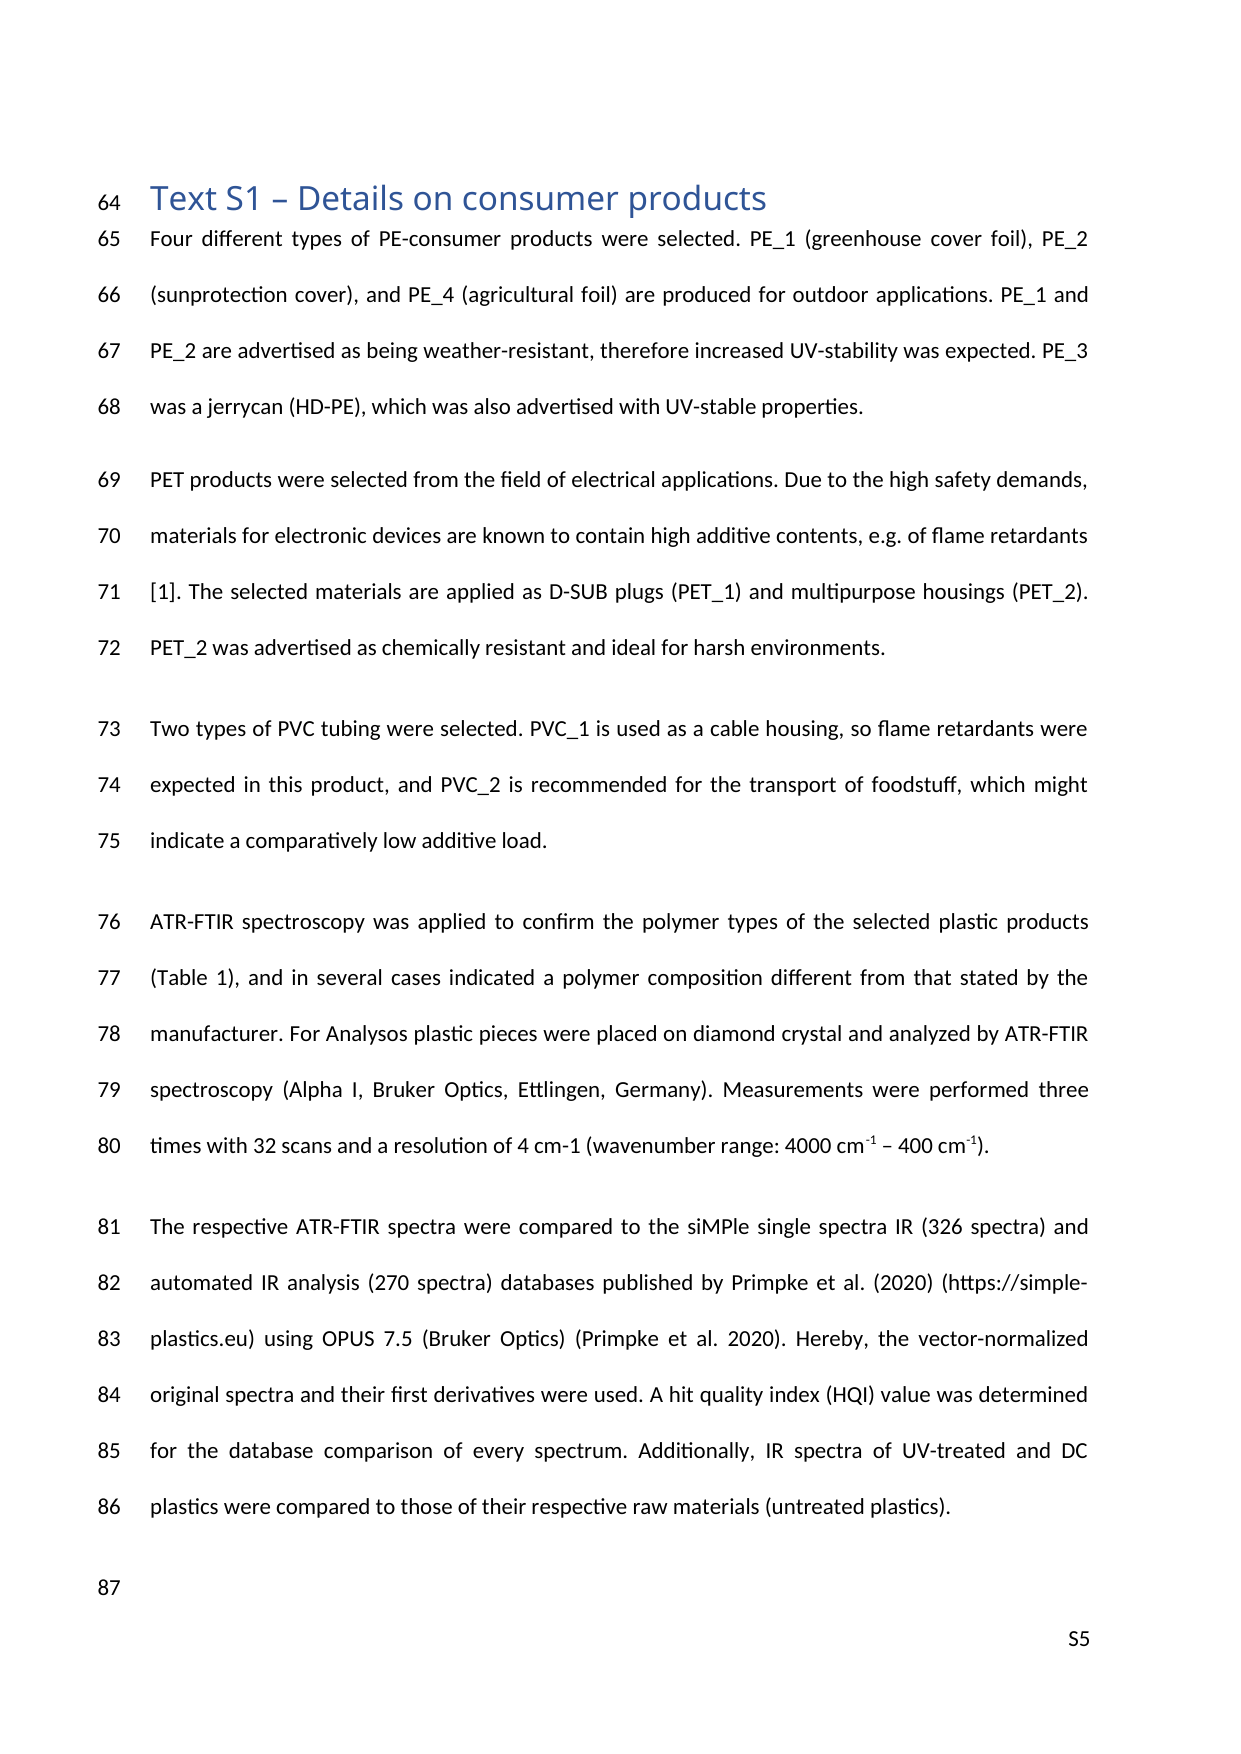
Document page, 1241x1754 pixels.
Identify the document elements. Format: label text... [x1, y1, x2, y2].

text PET products were selected from the field of electrical applications. Due to the high safety demands, materials for electronic devices are known to contain high additive contents, e.g. of flame retardants [1]. The selected materials are applied as D-SUB plugs (PET_1) and multipurpose housings (PET_2). PET_2 was advertised as chemically resistant and ideal for harsh environments. [150, 465, 1090, 661]
text The respective ATR-FTIR spectra were compared to the siMPle single spectra IR (326 spectra) and automated IR analysis (270 spectra) databases published by Primpke et al. (2020) (https://simple-plastics.eu) using OPUS 7.5 (Bruker Optics) (Primpke et al. 2020). Hereby, the vector-normalized original spectra and their first derivatives were used. A hit quality index (HQI) value was determined for the database comparison of every spectrum. Additionally, IR spectra of UV-treated and DC plastics were compared to those of their respective raw materials (untreated plastics). [150, 1212, 1090, 1521]
subtitle Text S1 – Details on consumer products [150, 175, 1090, 220]
text Four different types of PE-consumer products were selected. PE_1 (greenhouse cover foil), PE_2 (sunprotection cover), and PE_4 (agricultural foil) are produced for outdoor applications. PE_1 and PE_2 are advertised as being weather-resistant, therefore increased UV-stability was expected. PE_3 was a jerrycan (HD-PE), which was also advertised with UV-stable properties. [150, 224, 1090, 420]
text Two types of PVC tubing were selected. PVC_1 is used as a cable housing, so flame retardants were expected in this product, and PVC_2 is recommended for the transport of foodstuff, which might indicate a comparatively low additive load. [150, 714, 1090, 854]
text ATR-FTIR spectroscopy was applied to confirm the polymer types of the selected plastic products (Table 1), and in several cases indicated a polymer composition different from that stated by the manufacturer. For Analysos plastic pieces were placed on diamond crystal and analyzed by ATR-FTIR spectroscopy (Alpha I, Bruker Optics, Ettlingen, Germany). Measurements were performed three times with 32 scans and a resolution of 4 cm-1 (wavenumber range: 4000 cm-1 – 400 cm-1). [150, 907, 1090, 1159]
